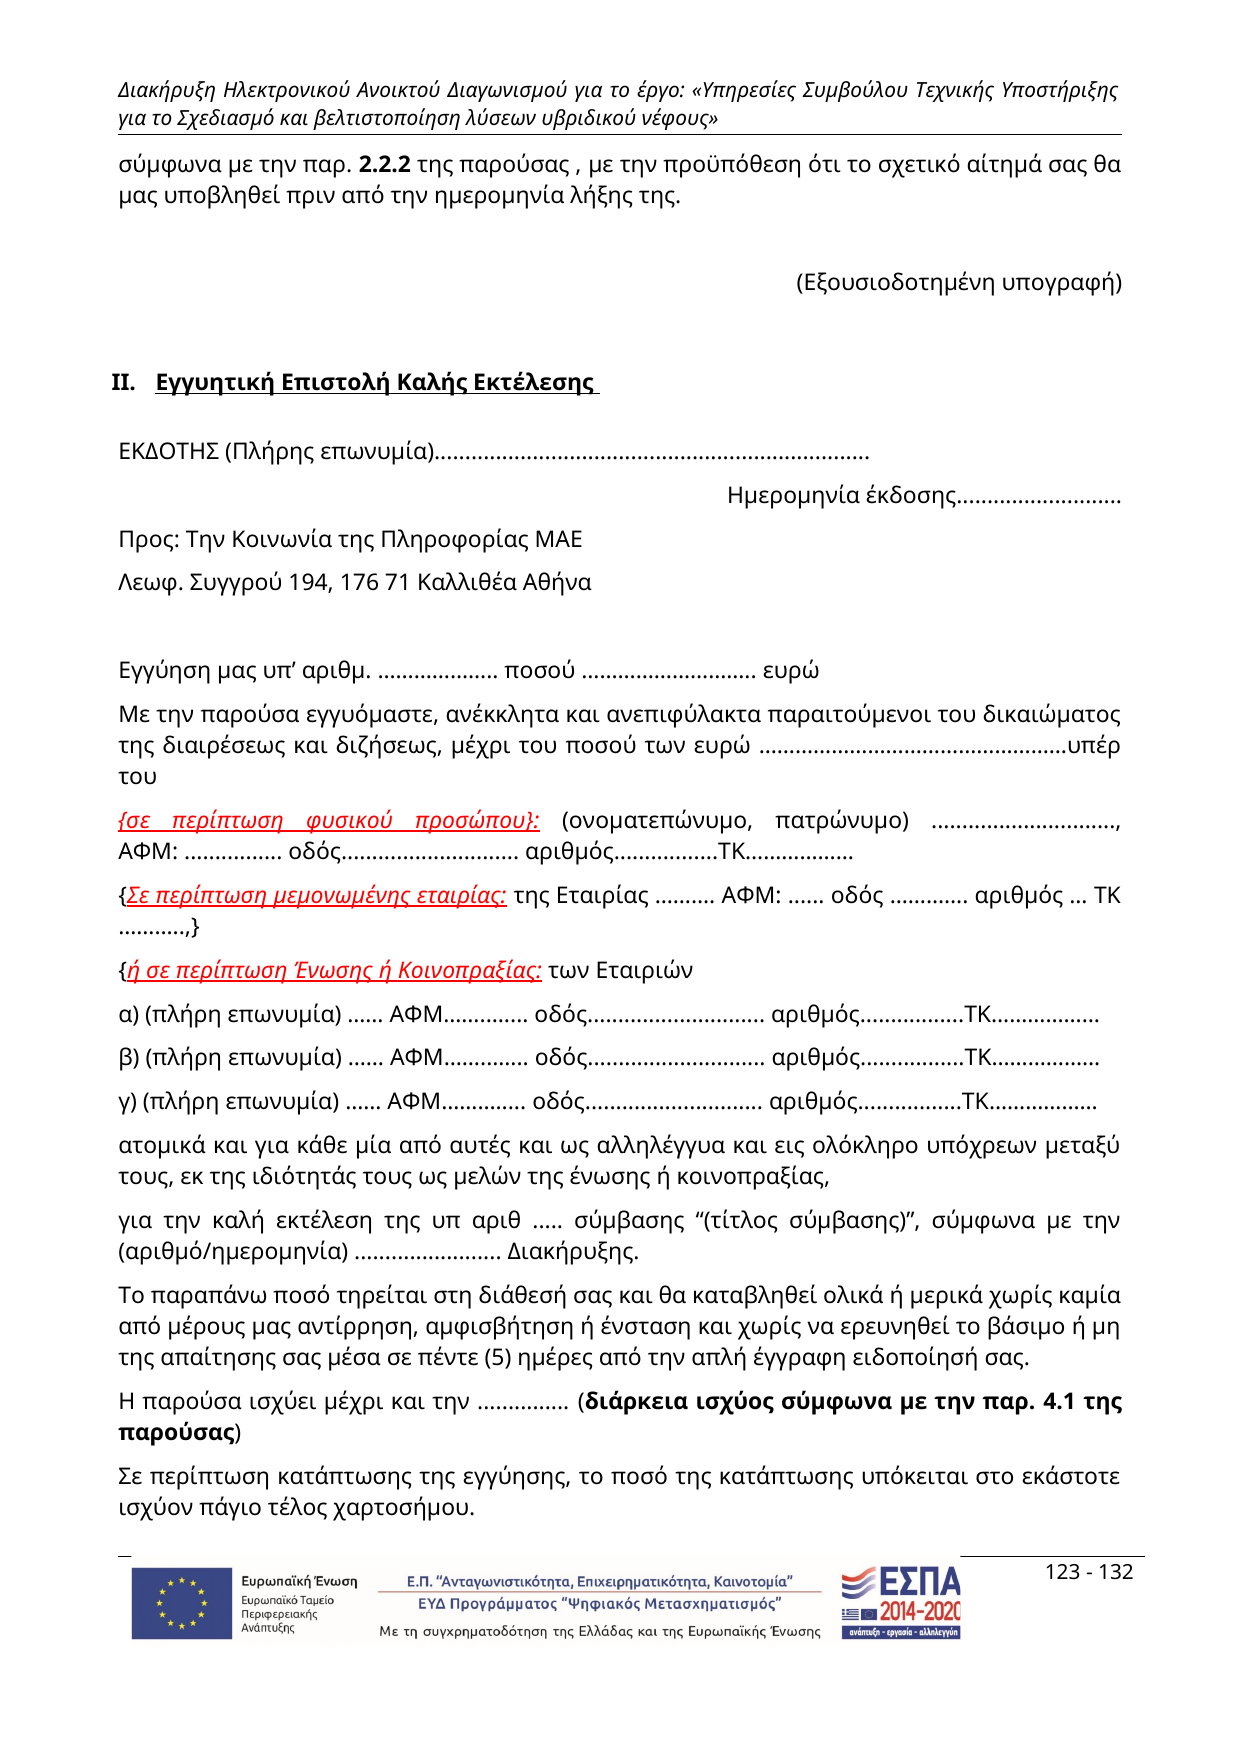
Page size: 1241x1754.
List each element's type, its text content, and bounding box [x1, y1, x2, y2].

text για την καλή εκτέλεση της υπ αριθ ..... σύμβασης “(τίτλος σύμβασης)”, σύμφωνα με την (αριθμό/ημερομηνία) ........................ Διακήρυξης. [118, 1204, 1122, 1266]
text γ) (πλήρη επωνυμία) …… ΑΦΜ…….….... οδός............................. αριθμός.................ΤΚ……………… [118, 1085, 1122, 1116]
text Προς: Την Κοινωνία της Πληροφορίας ΜΑΕ [118, 522, 1122, 554]
text Ημερομηνία έκδοσης........................... [118, 479, 1122, 510]
text Εγγύηση μας υπ’ αριθμ. ……………….. ποσού ………………….……. ευρώ [118, 654, 1122, 685]
text ΕΚΔΟΤΗΣ (Πλήρης επωνυμία)....................................................................... [118, 435, 1122, 466]
text Λεωφ. Συγγρού 194, 176 71 Καλλιθέα Αθήνα [118, 566, 1122, 597]
picture [129, 1556, 960, 1647]
text {ή σε περίπτωση Ένωσης ή Κοινοπραξίας: των Εταιριών [118, 954, 1122, 985]
text Σε περίπτωση κατάπτωσης της εγγύησης, το ποσό της κατάπτωσης υπόκειται στο εκάστοτε ισχύον πάγιο τέλος χαρτοσήμου. [118, 1460, 1122, 1522]
text β) (πλήρη επωνυμία) …… ΑΦΜ…….….... οδός............................. αριθμός.................ΤΚ……………… [118, 1041, 1122, 1072]
text Με την παρούσα εγγυόμαστε, ανέκκλητα και ανεπιφύλακτα παραιτούμενοι του δικαιώματος της διαιρέσεως και διζήσεως, μέχρι του ποσού των ευρώ ……………………………………………υπέρ του [118, 697, 1122, 791]
text (Εξουσιοδοτημένη υπογραφή) [118, 266, 1122, 297]
text ατομικά και για κάθε μία από αυτές και ως αλληλέγγυα και εις ολόκληρο υπόχρεων μεταξύ τους, εκ της ιδιότητάς τους ως μελών της ένωσης ή κοινοπραξίας, [118, 1129, 1122, 1191]
subtitle Εγγυητική Επιστολή Καλής Εκτέλεσης [136, 366, 1122, 397]
text {Σε περίπτωση μεμονωμένης εταιρίας: της Εταιρίας ………. ΑΦΜ: ...... οδός …………. αριθμός … ΤΚ ………..,} [118, 879, 1122, 941]
text Η παρούσα ισχύει μέχρι και την ............... (διάρκεια ισχύος σύμφωνα με την παρ. ‎4.1 της παρούσας) [118, 1385, 1122, 1447]
text α) (πλήρη επωνυμία) …… ΑΦΜ…….….... οδός............................. αριθμός.................ΤΚ……………… [118, 997, 1122, 1029]
text Το παραπάνω ποσό τηρείται στη διάθεσή σας και θα καταβληθεί ολικά ή μερικά χωρίς καμία από μέρους μας αντίρρηση, αμφισβήτηση ή ένσταση και χωρίς να ερευνηθεί το βάσιμο ή μη της απαίτησης σας μέσα σε πέντε (5) ημέρες από την απλή έγγραφη ειδοποίησή σας. [118, 1279, 1122, 1372]
text {σε περίπτωση φυσικού προσώπου}: (ονοματεπώνυμο, πατρώνυμο) .............................., ΑΦΜ: ................ οδός............................. αριθμός.................ΤΚ……………… [118, 804, 1122, 866]
